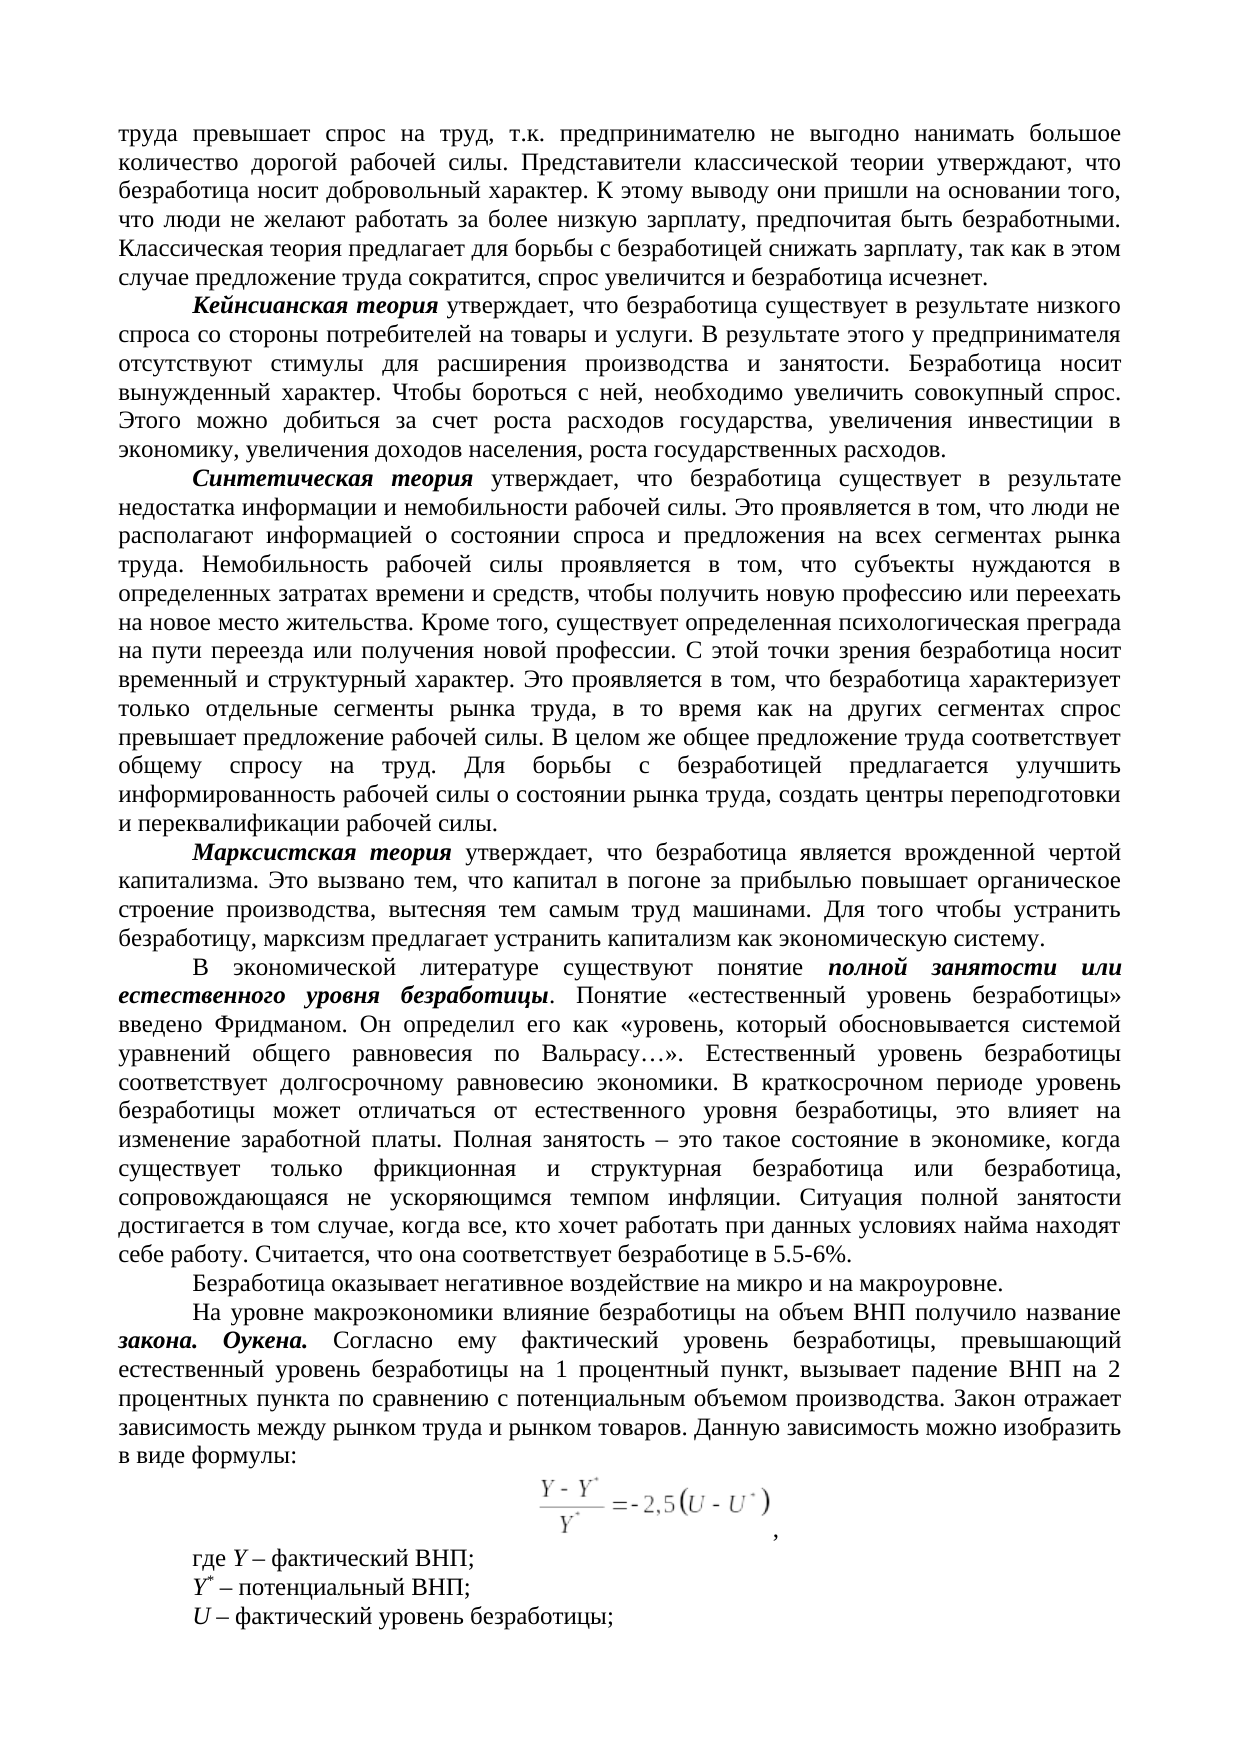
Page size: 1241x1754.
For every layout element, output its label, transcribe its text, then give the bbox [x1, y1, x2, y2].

text Y* – потенциальный ВНП; [118, 1572, 1122, 1601]
text На уровне макроэкономики влияние безработицы на объем ВНП получило название закона. Оукена. Согласно ему фактический уровень безработицы, превышающий естественный уровень безработицы на 1 процентный пункт, вызывает падение ВНП на 2 процентных пункта по сравнению с потенциальным объемом производства. Закон отражает зависимость между рынком труда и рынком товаров. Данную зависимость можно изобразить в виде формулы: [118, 1297, 1122, 1469]
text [118, 118, 1122, 291]
list В экономической литературе существуют понятие полной занятости или естественного уровня безработицы. Понятие «естественный уровень безработицы» введено Фридманом. Он определил его как «уровень, который обосновывается системой уравнений общего равновесия по Вальрасу…». Естественный уровень безработицы соответствует долгосрочному равновесию экономики. В краткосрочном периоде уровень безработицы может отличаться от естественного уровня безработицы, это влияет на изменение заработной платы. Полная занятость – это такое состояние в экономике, когда существует только фрикционная и структурная безработица или безработица, сопровождающаяся не ускоряющимся темпом инфляции. Ситуация полной занятости достигается в том случае, когда все, кто хочет работать при данных условиях найма находят себе работу. Считается, что она соответствует безработице в 5.5-6%. [118, 952, 1122, 1268]
text U – фактический уровень безработицы; [118, 1601, 1122, 1629]
text где Y – фактический ВНП; [118, 1543, 1122, 1572]
text Безработица оказывает негативное воздействие на микро и на макроуровне. [118, 1268, 1122, 1297]
text , [118, 1469, 1122, 1543]
text Марксистская теория утверждает, что безработица является врожденной чертой капитализма. Это вызвано тем, что капитал в погоне за прибылью повышает органическое строение производства, вытесняя тем самым труд машинами. Для того чтобы устранить безработицу, марксизм предлагает устранить капитализм как экономическую систему. [118, 837, 1122, 952]
text Кейнсианская теория утверждает, что безработица существует в результате низкого спроса со стороны потребителей на товары и услуги. В результате этого у предпринимателя отсутствуют стимулы для расширения производства и занятости. Безработица носит вынужденный характер. Чтобы бороться с ней, необходимо увеличить совокупный спрос. Этого можно добиться за счет роста расходов государства, увеличения инвестиции в экономику, увеличения доходов населения, роста государственных расходов. [118, 291, 1122, 463]
text Синтетическая теория утверждает, что безработица существует в результате недостатка информации и немобильности рабочей силы. Это проявляется в том, что люди не располагают информацией о состоянии спроса и предложения на всех сегментах рынка труда. Немобильность рабочей силы проявляется в том, что субъекты нуждаются в определенных затратах времени и средств, чтобы получить новую профессию или переехать на новое место жительства. Кроме того, существует определенная психологическая преграда на пути переезда или получения новой профессии. С этой точки зрения безработица носит временный и структурный характер. Это проявляется в том, что безработица характеризует только отдельные сегменты рынка труда, в то время как на других сегментах спрос превышает предложение рабочей силы. В целом же общее предложение труда соответствует общему спросу на труд. Для борьбы с безработицей предлагается улучшить информированность рабочей силы о состоянии рынка труда, создать центры переподготовки и переквалификации рабочей силы. [118, 463, 1122, 837]
